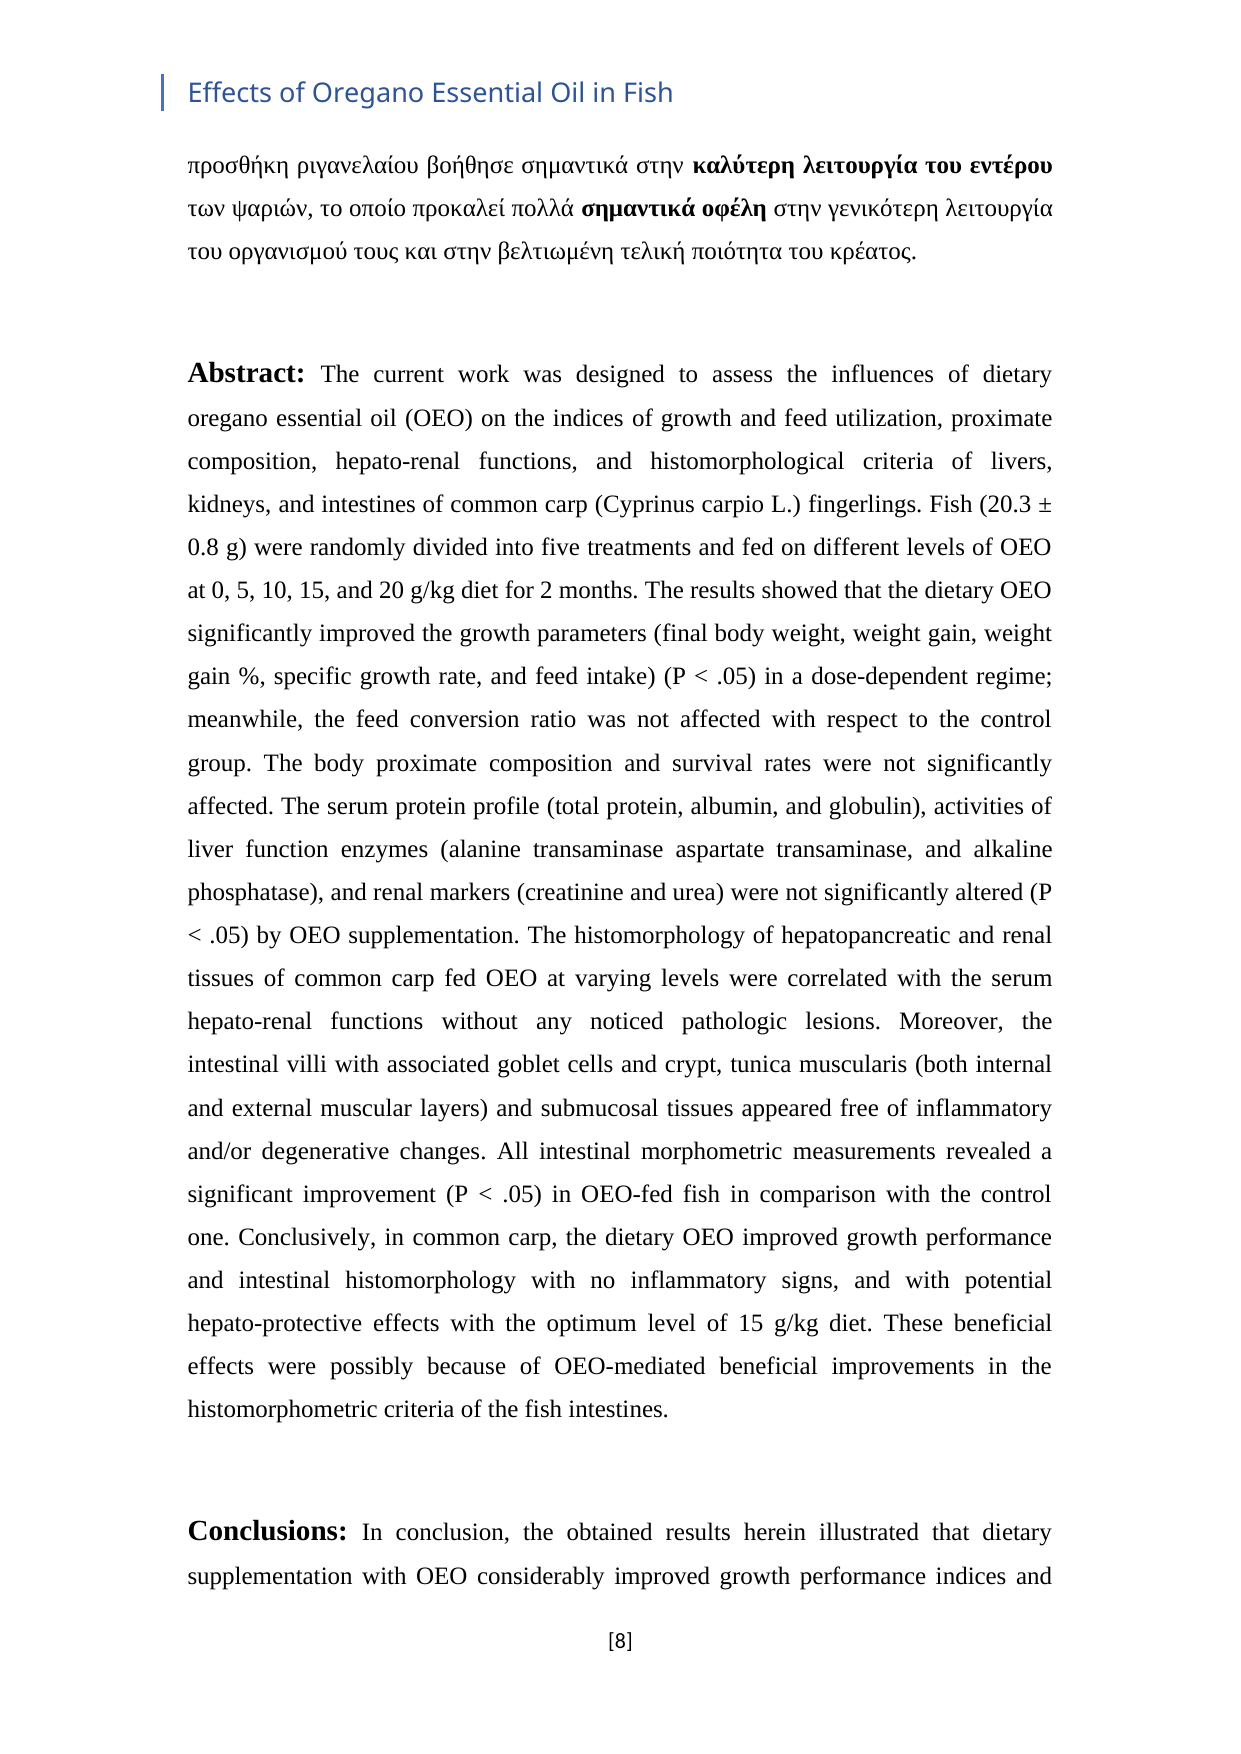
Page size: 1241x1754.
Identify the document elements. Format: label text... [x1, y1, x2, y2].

text Abstract: The current work was designed to assess the influences of dietary oregano essential oil (OEO) on the indices of growth and feed utilization, proximate composition, hepato-renal functions, and histomorphological criteria of livers, kidneys, and intestines of common carp (Cyprinus carpio L.) fingerlings. Fish (20.3 ± 0.8 g) were randomly divided into five treatments and fed on different levels of OEO at 0, 5, 10, 15, and 20 g/kg diet for 2 months. The results showed that the dietary OEO significantly improved the growth parameters (final body weight, weight gain, weight gain %, specific growth rate, and feed intake) (P < .05) in a dose-dependent regime; meanwhile, the feed conversion ratio was not affected with respect to the control group. The body proximate composition and survival rates were not significantly affected. The serum protein profile (total protein, albumin, and globulin), activities of liver function enzymes (alanine transaminase aspartate transaminase, and alkaline phosphatase), and renal markers (creatinine and urea) were not significantly altered (P < .05) by OEO supplementation. The histomorphology of hepatopancreatic and renal tissues of common carp fed OEO at varying levels were correlated with the serum hepato-renal functions without any noticed pathologic lesions. Moreover, the intestinal villi with associated goblet cells and crypt, tunica muscularis (both internal and external muscular layers) and submucosal tissues appeared free of inflammatory and/or degenerative changes. All intestinal morphometric measurements revealed a significant improvement (P < .05) in OEO-fed fish in comparison with the control one. Conclusively, in common carp, the dietary OEO improved growth performance and intestinal histomorphology with no inflammatory signs, and with potential hepato-protective effects with the optimum level of 15 g/kg diet. These beneficial effects were possibly because of OEO-mediated beneficial improvements in the histomorphometric criteria of the fish intestines. [187, 355, 1053, 1423]
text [187, 1513, 1053, 1589]
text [187, 150, 1053, 265]
